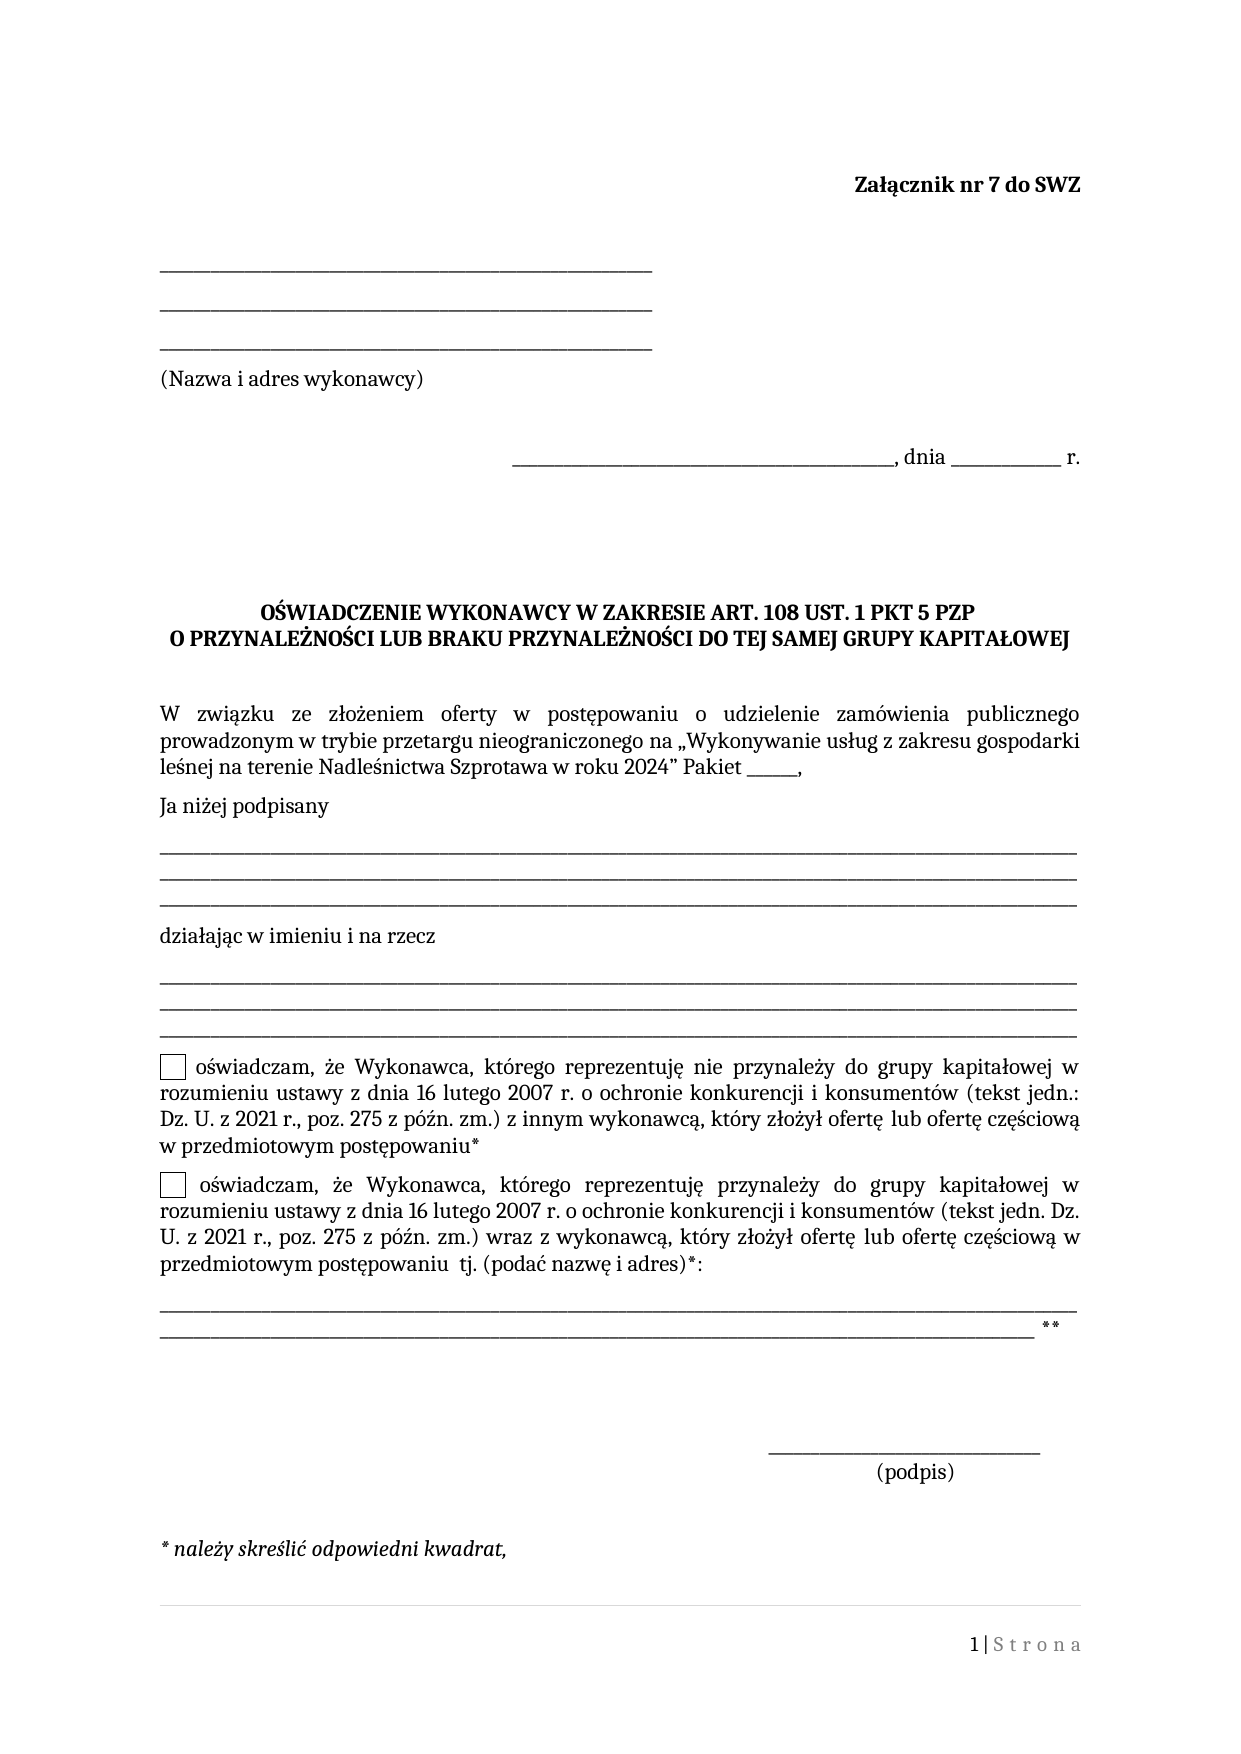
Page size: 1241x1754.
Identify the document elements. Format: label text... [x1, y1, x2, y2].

text OŚWIADCZENIE WYKONAWCY W ZAKRESIE ART. 108 UST. 1 PKT 5 PZP O PRZYNALEŻNOŚCI LUB BRAKU PRZYNALEŻNOŚCI DO TEJ SAMEJ GRUPY KAPITAŁOWEJ [159, 599, 1081, 652]
text __________________________________________________________ [159, 288, 1081, 315]
text (Nazwa i adres wykonawcy) [159, 366, 1081, 393]
text __________________________________________________________ [159, 250, 1081, 276]
text ________________________________ (podpis) [750, 1432, 1081, 1485]
text Ja niżej podpisany [159, 793, 1081, 819]
text Załącznik nr 7 do SWZ [159, 172, 1081, 198]
text oświadczam, że Wykonawca, którego reprezentuję przynależy do grupy kapitałowej w rozumieniu ustawy z dnia 16 lutego 2007 r. o ochronie konkurencji i konsumentów (tekst jedn. Dz. U. z 2021 r., poz. 275 z późn. zm.) wraz z wykonawcą, który złożył ofertę lub ofertę częściową w przedmiotowym postępowaniu tj. (podać nazwę i adres)*: [159, 1171, 1081, 1277]
text działając w imieniu i na rzecz [159, 923, 1081, 949]
text ____________________________________________________________________________________________________________________________________________________________________________________________________________________________________________________________________________________________________________________________________ [159, 831, 1081, 911]
text W związku ze złożeniem oferty w postępowaniu o udzielenie zamówienia publicznego prowadzonym w trybie przetargu nieograniczonego na „Wykonywanie usług z zakresu gospodarki leśnej na terenie Nadleśnictwa Szprotawa w roku 2024” Pakiet ______, [159, 701, 1081, 780]
text ____________________________________________________________________________________________________________________________________________________________________________________________________________________________________________________________________________________________________________________________________ [159, 962, 1081, 1041]
text _____________________________________________, dnia _____________ r. [159, 444, 1081, 470]
text oświadczam, że Wykonawca, którego reprezentuję nie przynależy do grupy kapitałowej w rozumieniu ustawy z dnia 16 lutego 2007 r. o ochronie konkurencji i konsumentów (tekst jedn.: Dz. U. z 2021 r., poz. 275 z późn. zm.) z innym wykonawcą, który złożył ofertę lub ofertę częściową w przedmiotowym postępowaniu* [159, 1053, 1081, 1159]
text * należy skreślić odpowiedni kwadrat, [159, 1536, 1081, 1563]
text ___________________________________________________________________________________________________________________________________________________________________________________________________________________ ** [159, 1289, 1081, 1342]
text __________________________________________________________ [159, 327, 1081, 354]
